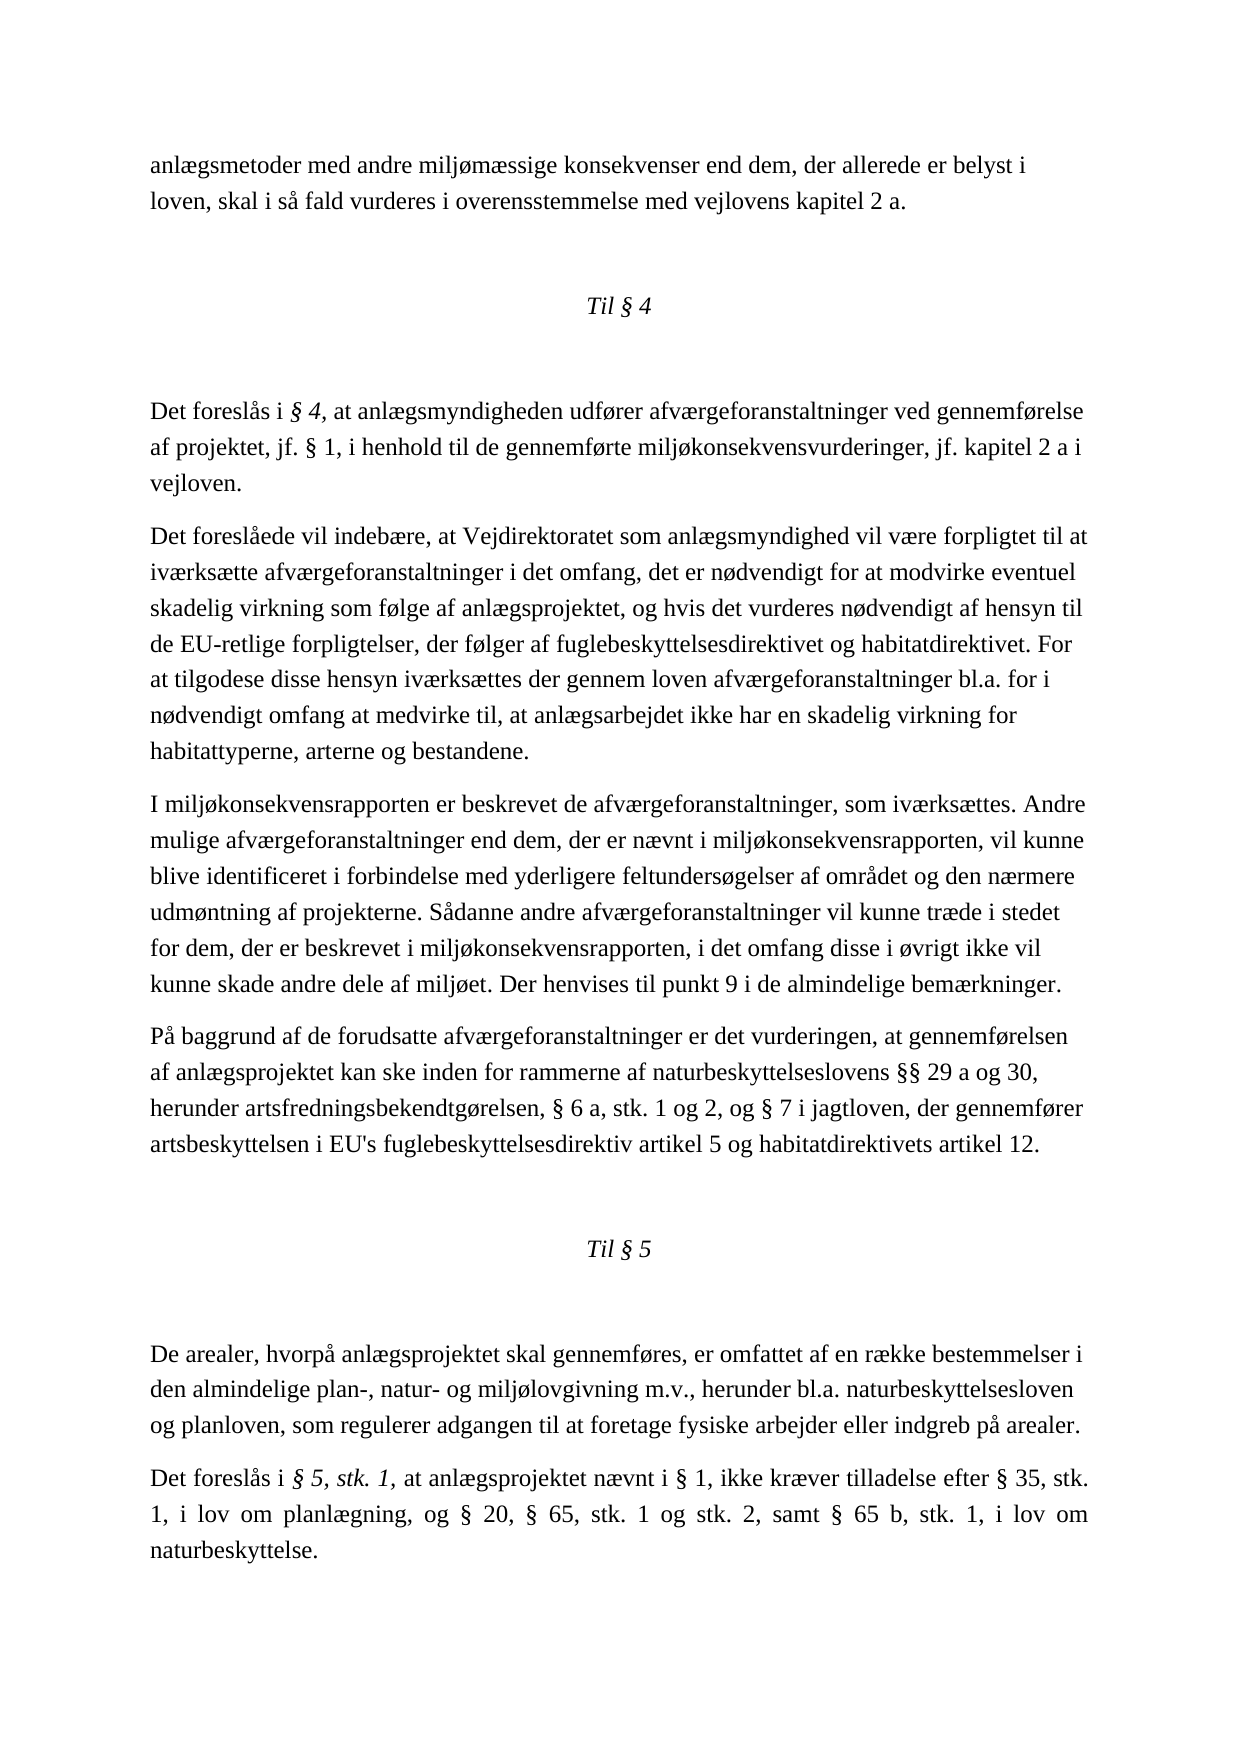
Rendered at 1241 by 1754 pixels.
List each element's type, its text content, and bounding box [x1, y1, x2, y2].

text På baggrund af de forudsatte afværgeforanstaltninger er det vurderingen, at gennemførelsen af anlægsprojektet kan ske inden for rammerne af naturbeskyttelseslovens §§ 29 a og 30, herunder artsfredningsbekendtgørelsen, § 6 a, stk. 1 og 2, og § 7 i jagtloven, der gennemfører artsbeskyttelsen i EU's fuglebeskyttelsesdirektiv artikel 5 og habitatdirektivets artikel 12. [150, 1021, 1090, 1158]
text Det foreslås i § 4, at anlægsmyndigheden udfører afværgeforanstaltninger ved gennemførelse af projektet, jf. § 1, i henhold til de gennemførte miljøkonsekvensvurderinger, jf. kapitel 2 a i vejloven. [150, 396, 1090, 497]
text I miljøkonsekvensrapporten er beskrevet de afværgeforanstaltninger, som iværksættes. Andre mulige afværgeforanstaltninger end dem, der er nævnt i miljøkonsekvensrapporten, vil kunne blive identificeret i forbindelse med yderligere feltundersøgelser af området og den nærmere udmøntning af projekterne. Sådanne andre afværgeforanstaltninger vil kunne træde i stedet for dem, der er beskrevet i miljøkonsekvensrapporten, i det omfang disse i øvrigt ikke vil kunne skade andre dele af miljøet. Der henvises til punkt 9 i de almindelige bemærkninger. [150, 789, 1090, 997]
text Til § 4 [150, 291, 1090, 320]
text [150, 150, 1090, 215]
text Det foreslåede vil indebære, at Vejdirektoratet som anlægsmyndighed vil være forpligtet til at iværksætte afværgeforanstaltninger i det omfang, det er nødvendigt for at modvirke eventuel skadelig virkning som følge af anlægsprojektet, og hvis det vurderes nødvendigt af hensyn til de EU-retlige forpligtelser, der følger af fuglebeskyttelsesdirektivet og habitatdirektivet. For at tilgodese disse hensyn iværksættes der gennem loven afværgeforanstaltninger bl.a. for i nødvendigt omfang at medvirke til, at anlægsarbejdet ikke har en skadelig virkning for habitattyperne, arterne og bestandene. [150, 521, 1090, 765]
text Det foreslås i § 5, stk. 1, at anlægsprojektet nævnt i § 1, ikke kræver tilladelse efter § 35, stk. 1, i lov om planlægning, og § 20, § 65, stk. 1 og stk. 2, samt § 65 b, stk. 1, i lov om naturbeskyttelse. [150, 1463, 1090, 1564]
text De arealer, hvorpå anlægsprojektet skal gennemføres, er omfattet af en række bestemmelser i den almindelige plan-, natur- og miljølovgivning m.v., herunder bl.a. naturbeskyttelsesloven og planloven, som regulerer adgangen til at foretage fysiske arbejder eller indgreb på arealer. [150, 1339, 1090, 1439]
text Til § 5 [150, 1234, 1090, 1263]
